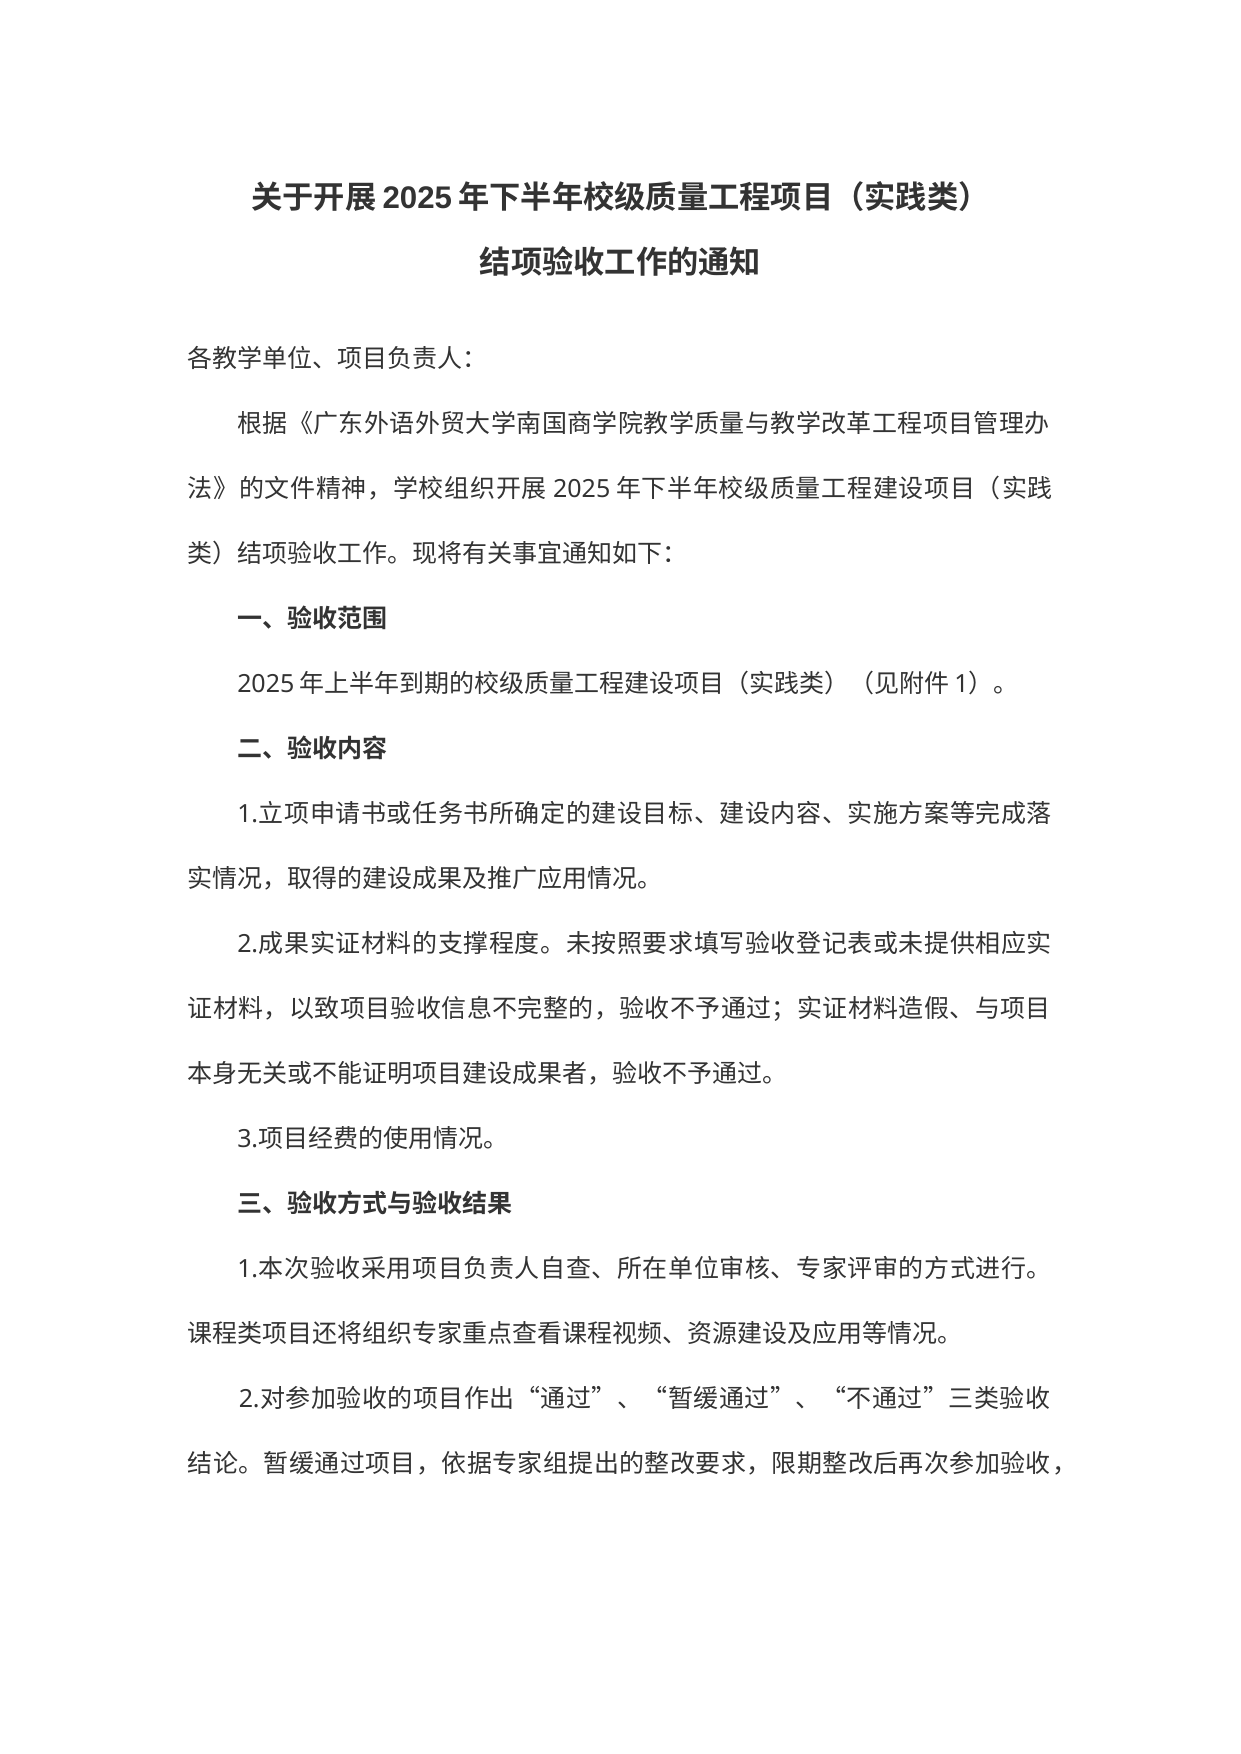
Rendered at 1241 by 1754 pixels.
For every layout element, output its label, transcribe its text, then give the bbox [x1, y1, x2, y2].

text 2025年上半年到期的校级质量工程建设项目（实践类）（见附件1）。 [187, 649, 1053, 714]
text 3.项目经费的使用情况。 [187, 1104, 1053, 1169]
text 关于开展2025年下半年校级质量工程项目（实践类） [187, 162, 1053, 227]
text 结项验收工作的通知 [187, 227, 1053, 292]
text 1.本次验收采用项目负责人自查、所在单位审核、专家评审的方式进行。课程类项目还将组织专家重点查看课程视频、资源建设及应用等情况。 [187, 1234, 1053, 1364]
text 三、验收方式与验收结果 [187, 1169, 1053, 1234]
text 各教学单位、项目负责人： [187, 324, 1053, 389]
text 一、验收范围 [187, 584, 1053, 649]
text 2.成果实证材料的支撑程度。未按照要求填写验收登记表或未提供相应实证材料，以致项目验收信息不完整的，验收不予通过；实证材料造假、与项目本身无关或不能证明项目建设成果者，验收不予通过。 [187, 909, 1053, 1104]
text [187, 1364, 1053, 1494]
text 根据《广东外语外贸大学南国商学院教学质量与教学改革工程项目管理办法》的文件精神，学校组织开展2025年下半年校级质量工程建设项目（实践类）结项验收工作。现将有关事宜通知如下： [187, 389, 1053, 584]
text 二、验收内容 [187, 714, 1053, 779]
text 1.立项申请书或任务书所确定的建设目标、建设内容、实施方案等完成落实情况，取得的建设成果及推广应用情况。 [187, 779, 1053, 909]
